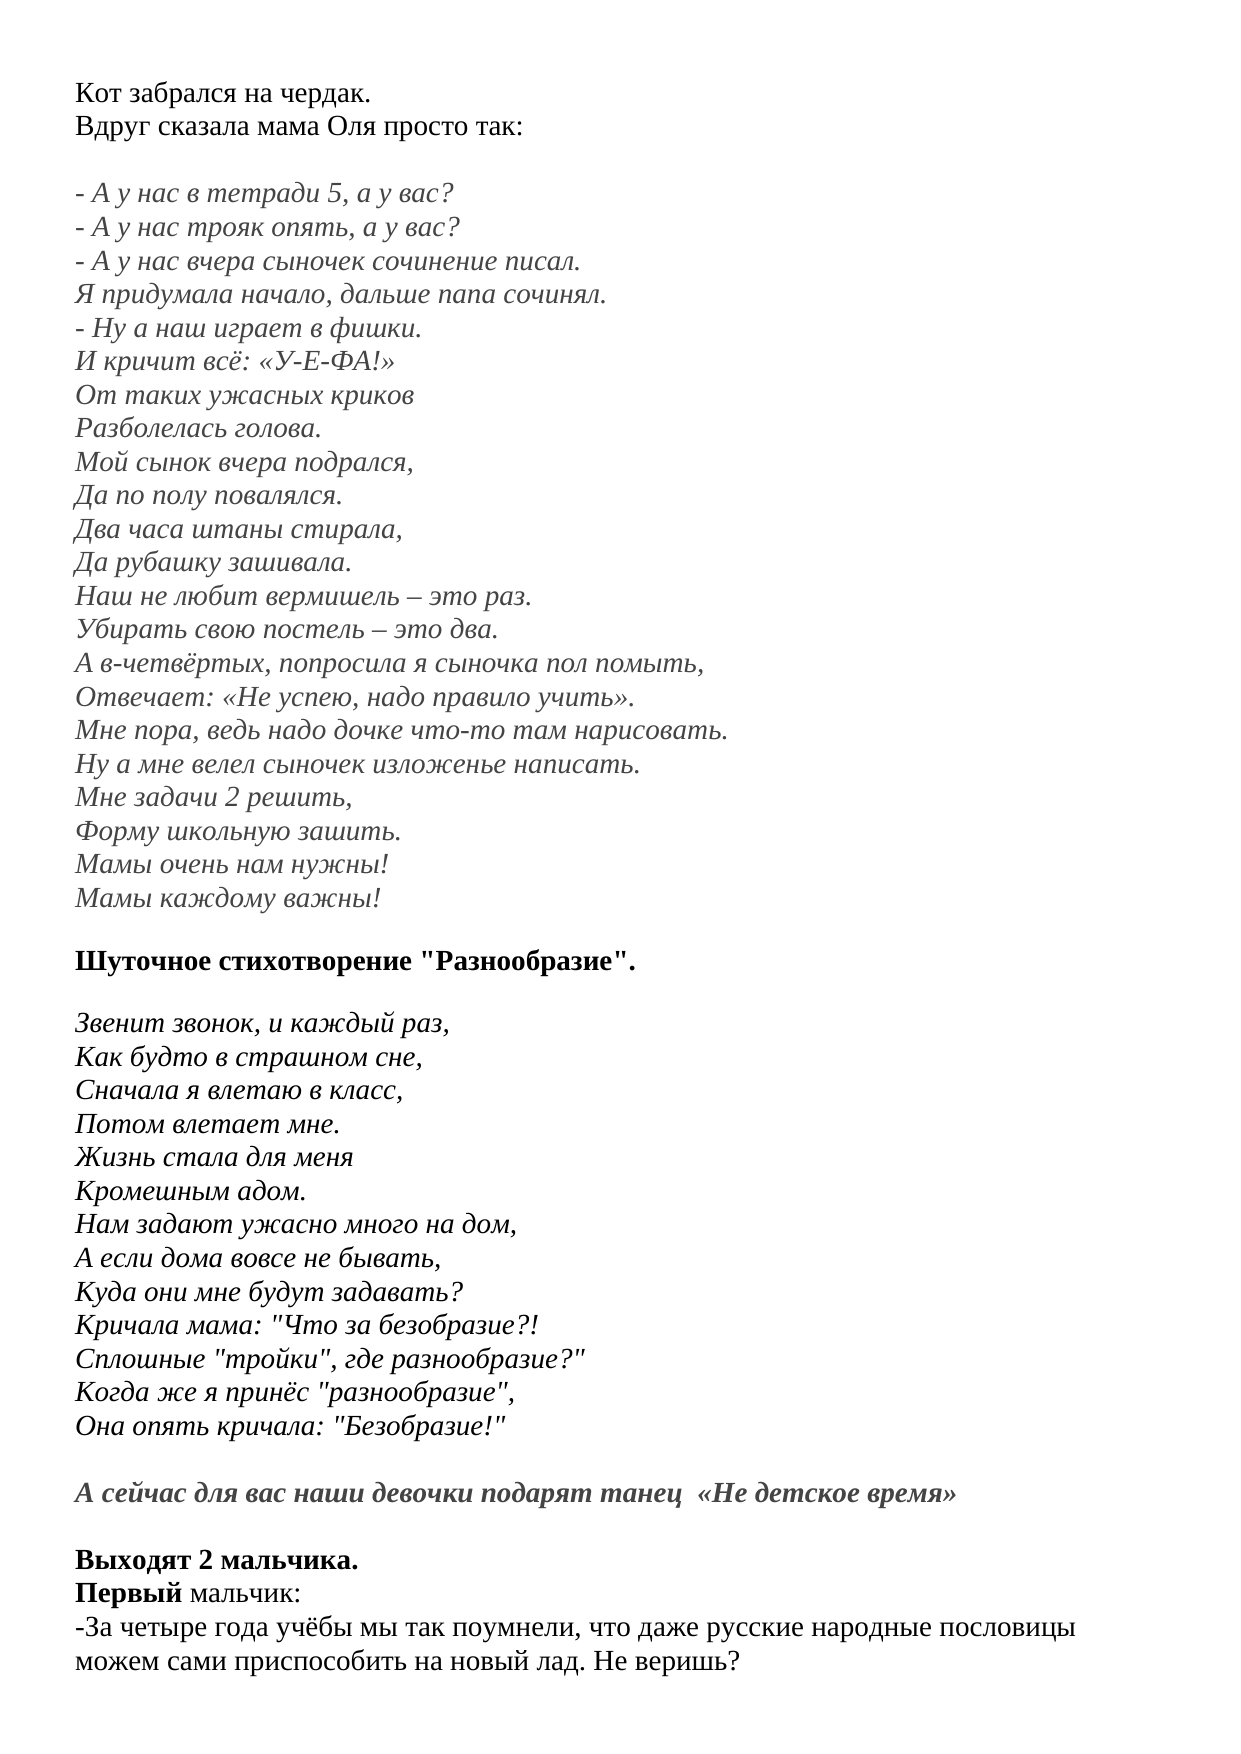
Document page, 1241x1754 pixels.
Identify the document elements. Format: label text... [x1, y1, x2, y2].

text Мне задачи 2 решить, [75, 779, 1165, 813]
text Мамы очень нам нужны! [75, 846, 1165, 880]
text Да по полу повалялся. [75, 477, 1165, 511]
text А если дома вовсе не бывать, [75, 1240, 1165, 1274]
text Как будто в страшном сне, [75, 1039, 1165, 1072]
text Наш не любит вермишель – это раз. [75, 578, 1165, 612]
text - А у нас вчера сыночек сочинение писал. [75, 243, 1165, 276]
text Отвечает: «Не успею, надо правило учить». [75, 679, 1165, 712]
text Два часа штаны стирала, [75, 511, 1165, 544]
text Кричала мама: "Что за безобразие?! [75, 1307, 1165, 1341]
text От таких ужасных криков [75, 377, 1165, 410]
text - Ну а наш играет в фишки. [75, 310, 1165, 343]
text Я придумала начало, дальше папа сочинял. [75, 276, 1165, 310]
text Сплошные "тройки", где разнообразие?" [75, 1341, 1165, 1374]
text И кричит всё: «У-Е-ФА!» [75, 343, 1165, 377]
text А в-четвёртых, попросила я сыночка пол помыть, [75, 645, 1165, 679]
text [75, 1576, 1165, 1676]
text Мне пора, ведь надо дочке что-то там нарисовать. [75, 712, 1165, 746]
text Кромешным адом. [75, 1173, 1165, 1207]
text Ну а мне велел сыночек изложенье написать. [75, 746, 1165, 779]
text - А у нас трояк опять, а у вас? [75, 209, 1165, 243]
text А сейчас для вас наши девочки подарят танец «Не детское время» [75, 1475, 1165, 1508]
text Разболелась голова. [75, 410, 1165, 444]
text Да рубашку зашивала. [75, 544, 1165, 578]
text Жизнь стала для меня [75, 1139, 1165, 1173]
text Потом влетает мне. [75, 1106, 1165, 1139]
text Выходят 2 мальчика. [75, 1542, 1165, 1576]
text Кот забрался на чердак. [75, 75, 1165, 108]
text Когда же я принёс "разнообразие", [75, 1374, 1165, 1408]
text Вдруг сказала мама Оля просто так: [75, 108, 1165, 142]
text Форму школьную зашить. [75, 813, 1165, 846]
text Убирать свою постель – это два. [75, 612, 1165, 645]
text Она опять кричала: "Безобразие!" [75, 1408, 1165, 1441]
text Шуточное стихотворение "Разнообразие". [75, 943, 1165, 976]
text Сначала я влетаю в класс, [75, 1072, 1165, 1106]
text - А у нас в тетради 5, а у вас? [75, 176, 1165, 209]
text Мой сынок вчера подрался, [75, 444, 1165, 477]
text Звенит звонок, и каждый раз, [75, 1005, 1165, 1039]
text Нам задают ужасно много на дом, [75, 1207, 1165, 1240]
text Мамы каждому важны! [75, 880, 1165, 913]
text Куда они мне будут задавать? [75, 1274, 1165, 1307]
